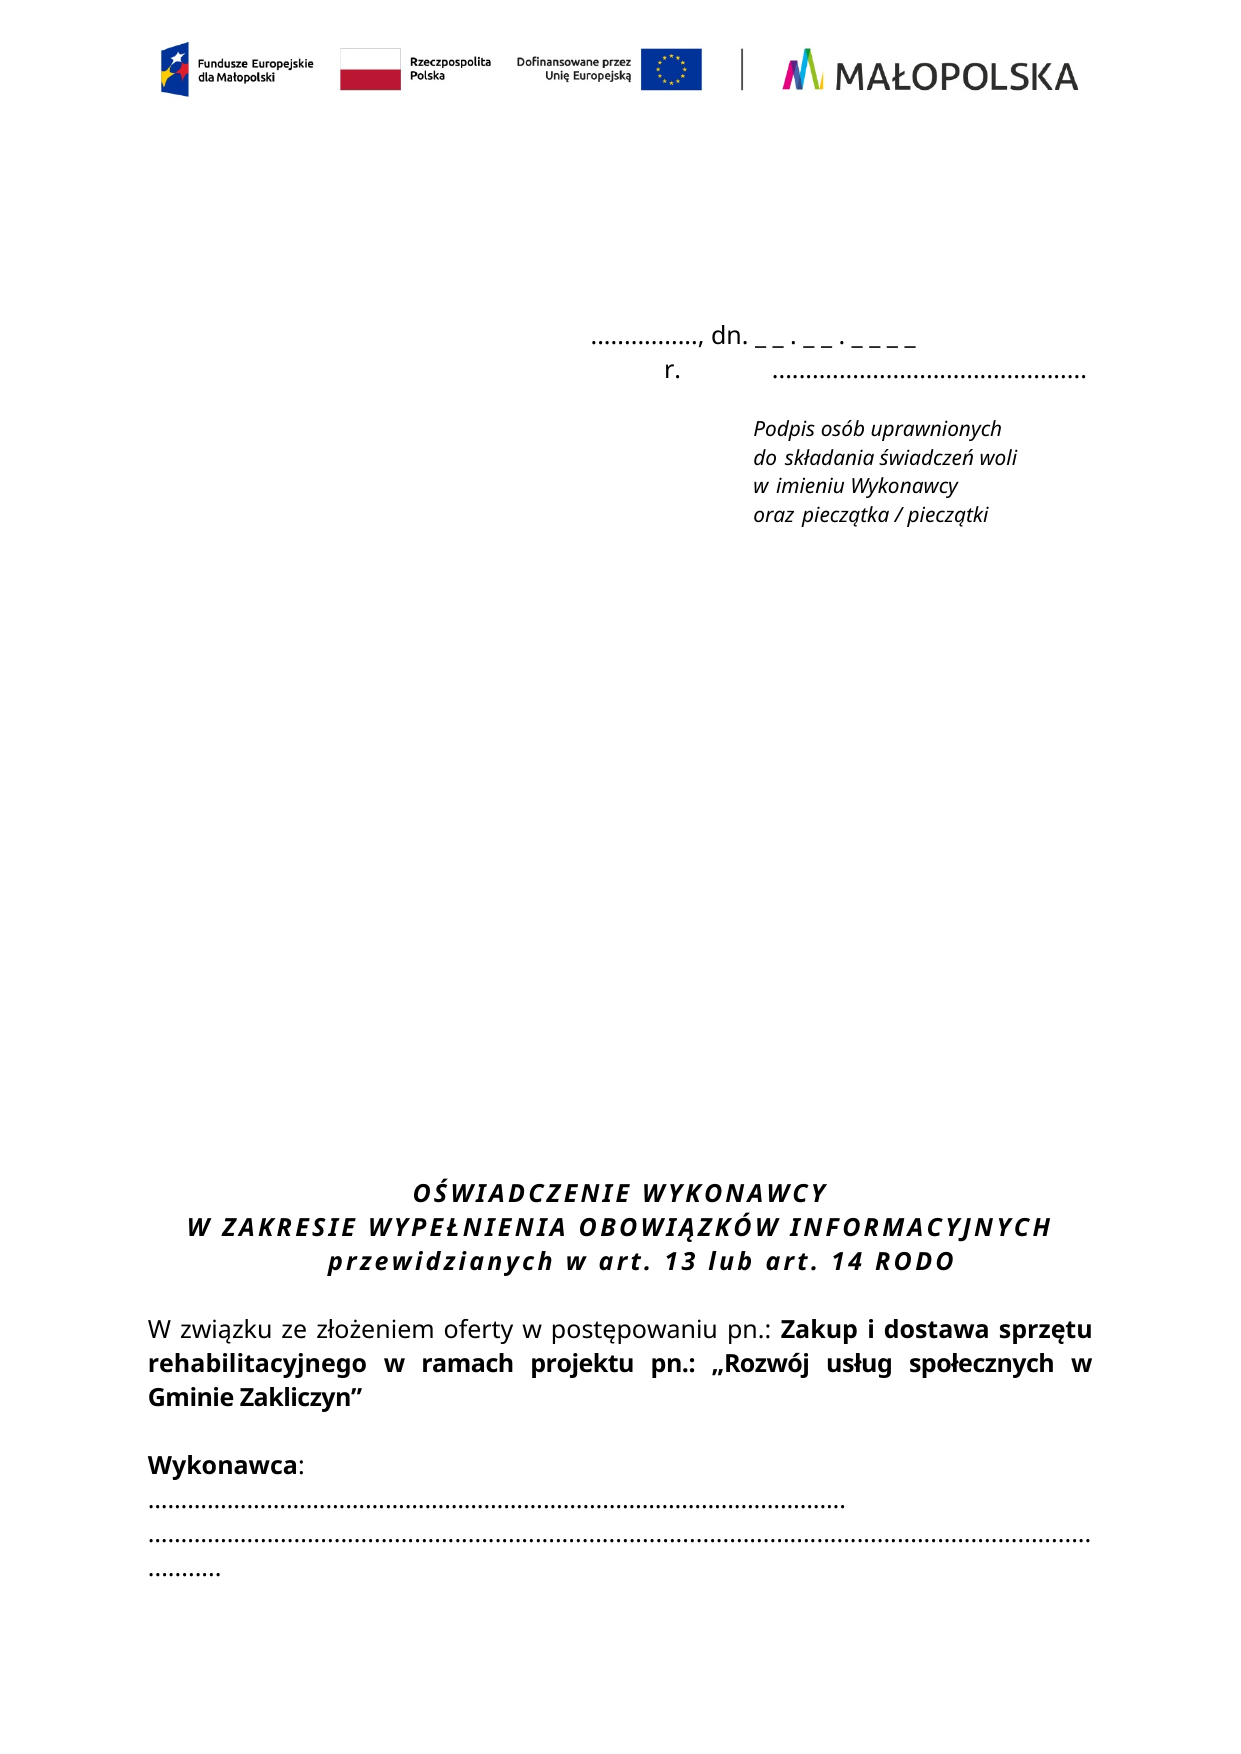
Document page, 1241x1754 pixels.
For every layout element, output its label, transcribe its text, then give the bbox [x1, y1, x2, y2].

text W ZAKRESIE WYPEŁNIENIA OBOWIĄZKÓW INFORMACYJNYCH przewidzianych w art. 13 lub art. 14 RODO [148, 1209, 1093, 1278]
text Podpis osób uprawnionych do składania świadczeń woli w imieniu Wykonawcy oraz pieczątka / pieczątki [753, 414, 1093, 528]
text W związku ze złożeniem oferty w postępowaniu pn.: Zakup i dostawa sprzętu rehabilitacyjnego w ramach projektu pn.: „Rozwój usług społecznych w Gminie Zakliczyn” [148, 1312, 1093, 1414]
text Wykonawca: [148, 1448, 1093, 1482]
text OŚWIADCZENIE WYKONAWCY [148, 1175, 1093, 1209]
picture [148, 28, 1092, 110]
text ................, dn. _ _ . _ _ . _ _ _ _ r. ............................................... [590, 318, 1093, 386]
text …………………………………………………………………………………………….……………......................................................................................................................................... [148, 1482, 1093, 1584]
